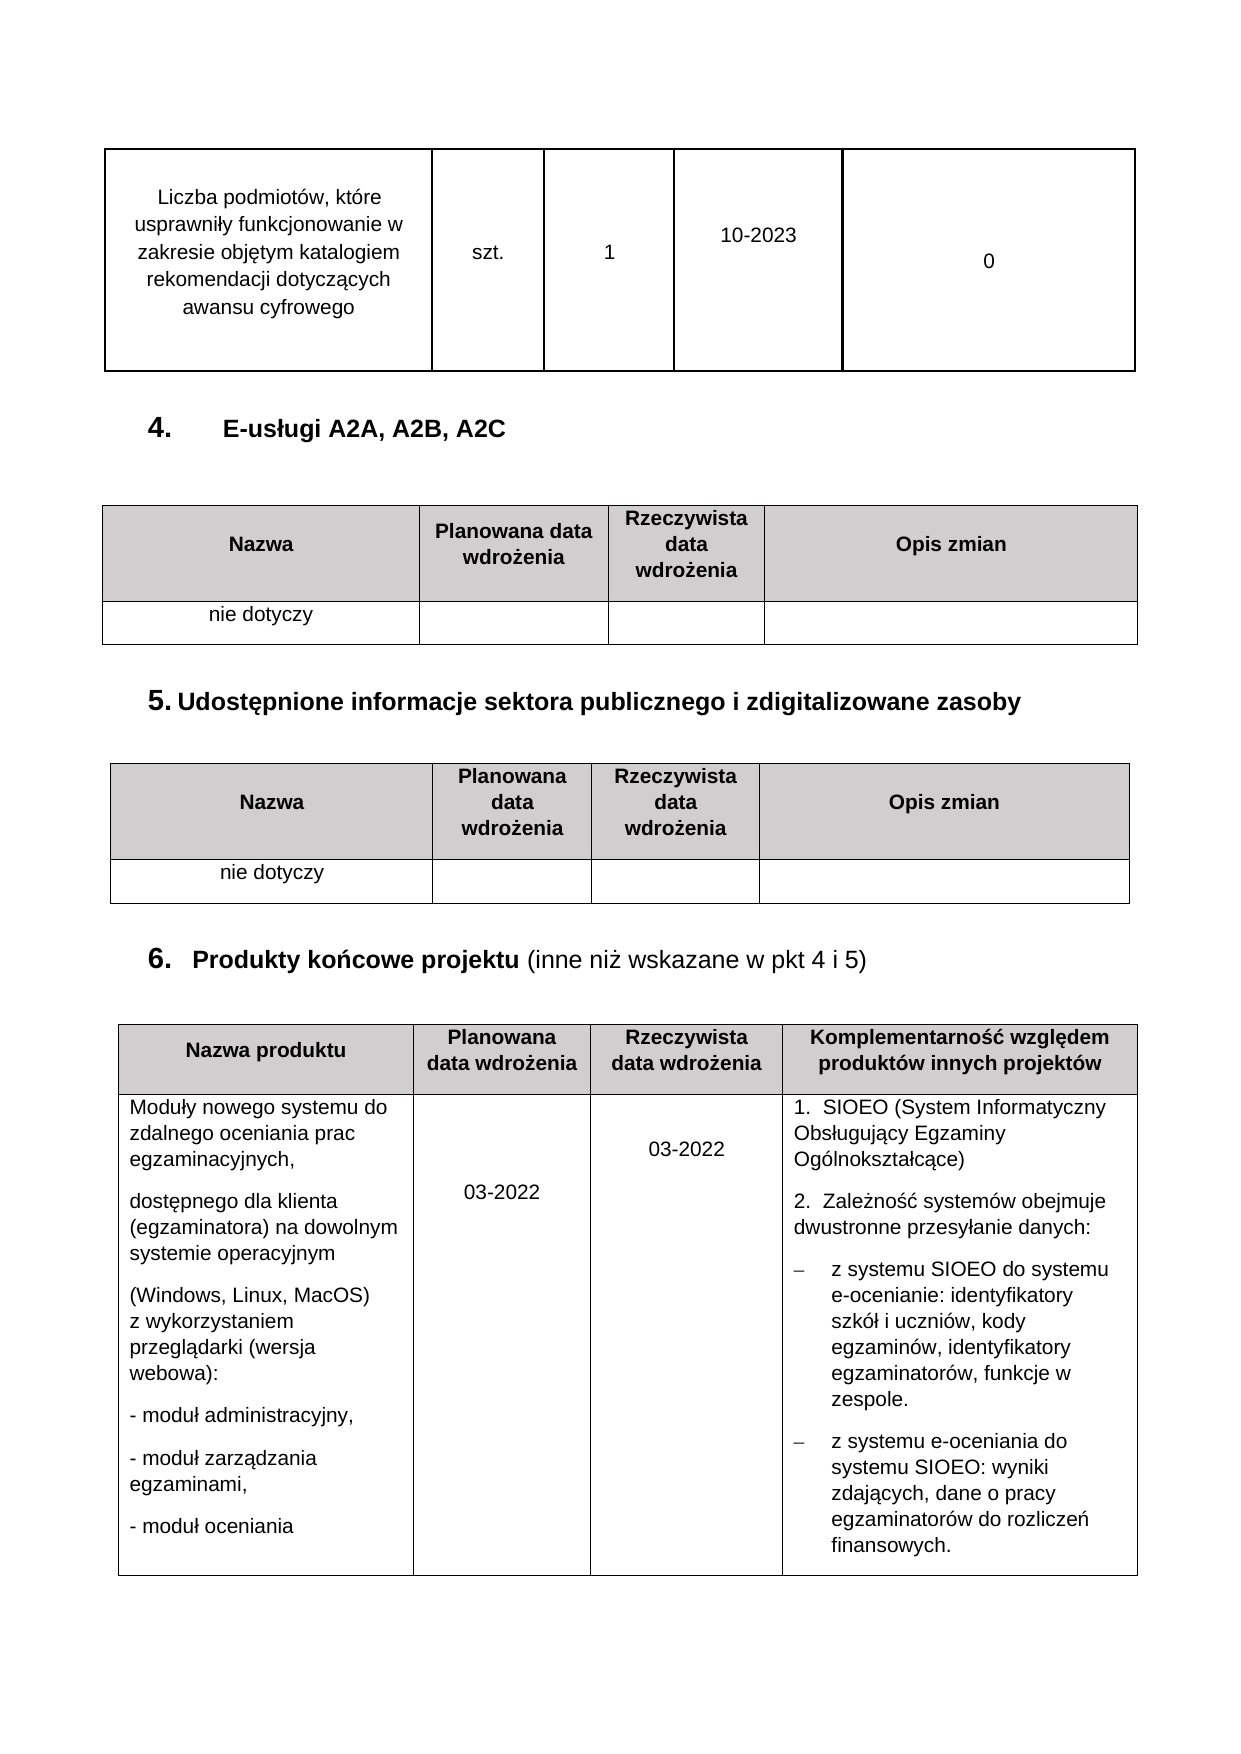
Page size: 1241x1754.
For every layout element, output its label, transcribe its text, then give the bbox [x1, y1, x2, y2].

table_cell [119, 1095, 413, 1575]
table_cell nie dotyczy [103, 602, 419, 644]
table_cell 1 [545, 150, 673, 370]
table_cell nie dotyczy [111, 860, 432, 902]
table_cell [783, 1095, 1137, 1575]
table_cell [592, 860, 759, 902]
table_header Opis zmian [760, 764, 1129, 859]
table_header Planowana data wdrożenia [420, 506, 608, 601]
table_cell 0 [844, 150, 1134, 370]
table_cell [433, 860, 591, 902]
table_header Opis zmian [765, 506, 1137, 601]
table_header Nazwa produktu [119, 1025, 413, 1094]
table_header Nazwa [103, 506, 419, 601]
table_cell [760, 860, 1129, 902]
table_header Nazwa [111, 764, 432, 859]
table_header Planowana data wdrożenia [414, 1025, 590, 1094]
table_cell 03-2022 [591, 1095, 782, 1575]
table_cell Liczba podmiotów, które usprawniły funkcjonowanie w zakresie objętym katalogiem rekomendacji dotyczących awansu cyfrowego [106, 150, 431, 370]
table_cell 10-2023 [675, 150, 841, 370]
table_cell [420, 602, 608, 644]
table_cell 03-2022 [414, 1095, 590, 1575]
table_header Rzeczywista data wdrożenia [591, 1025, 782, 1094]
subtitle Produkty końcowe projektu (inne niż wskazane w pkt 4 i 5) [148, 941, 1093, 974]
table_cell [765, 602, 1137, 644]
table_header Rzeczywista data wdrożenia [609, 506, 764, 601]
table_header Planowana data wdrożenia [433, 764, 591, 859]
table_cell szt. [433, 150, 543, 370]
subtitle Udostępnione informacje sektora publicznego i zdigitalizowane zasoby [148, 683, 1093, 716]
table_header Rzeczywista data wdrożenia [592, 764, 759, 859]
table_cell [609, 602, 764, 644]
subtitle E-usługi A2A, A2B, A2C [148, 409, 1093, 443]
table_header Komplementarność względem produktów innych projektów [783, 1025, 1137, 1094]
